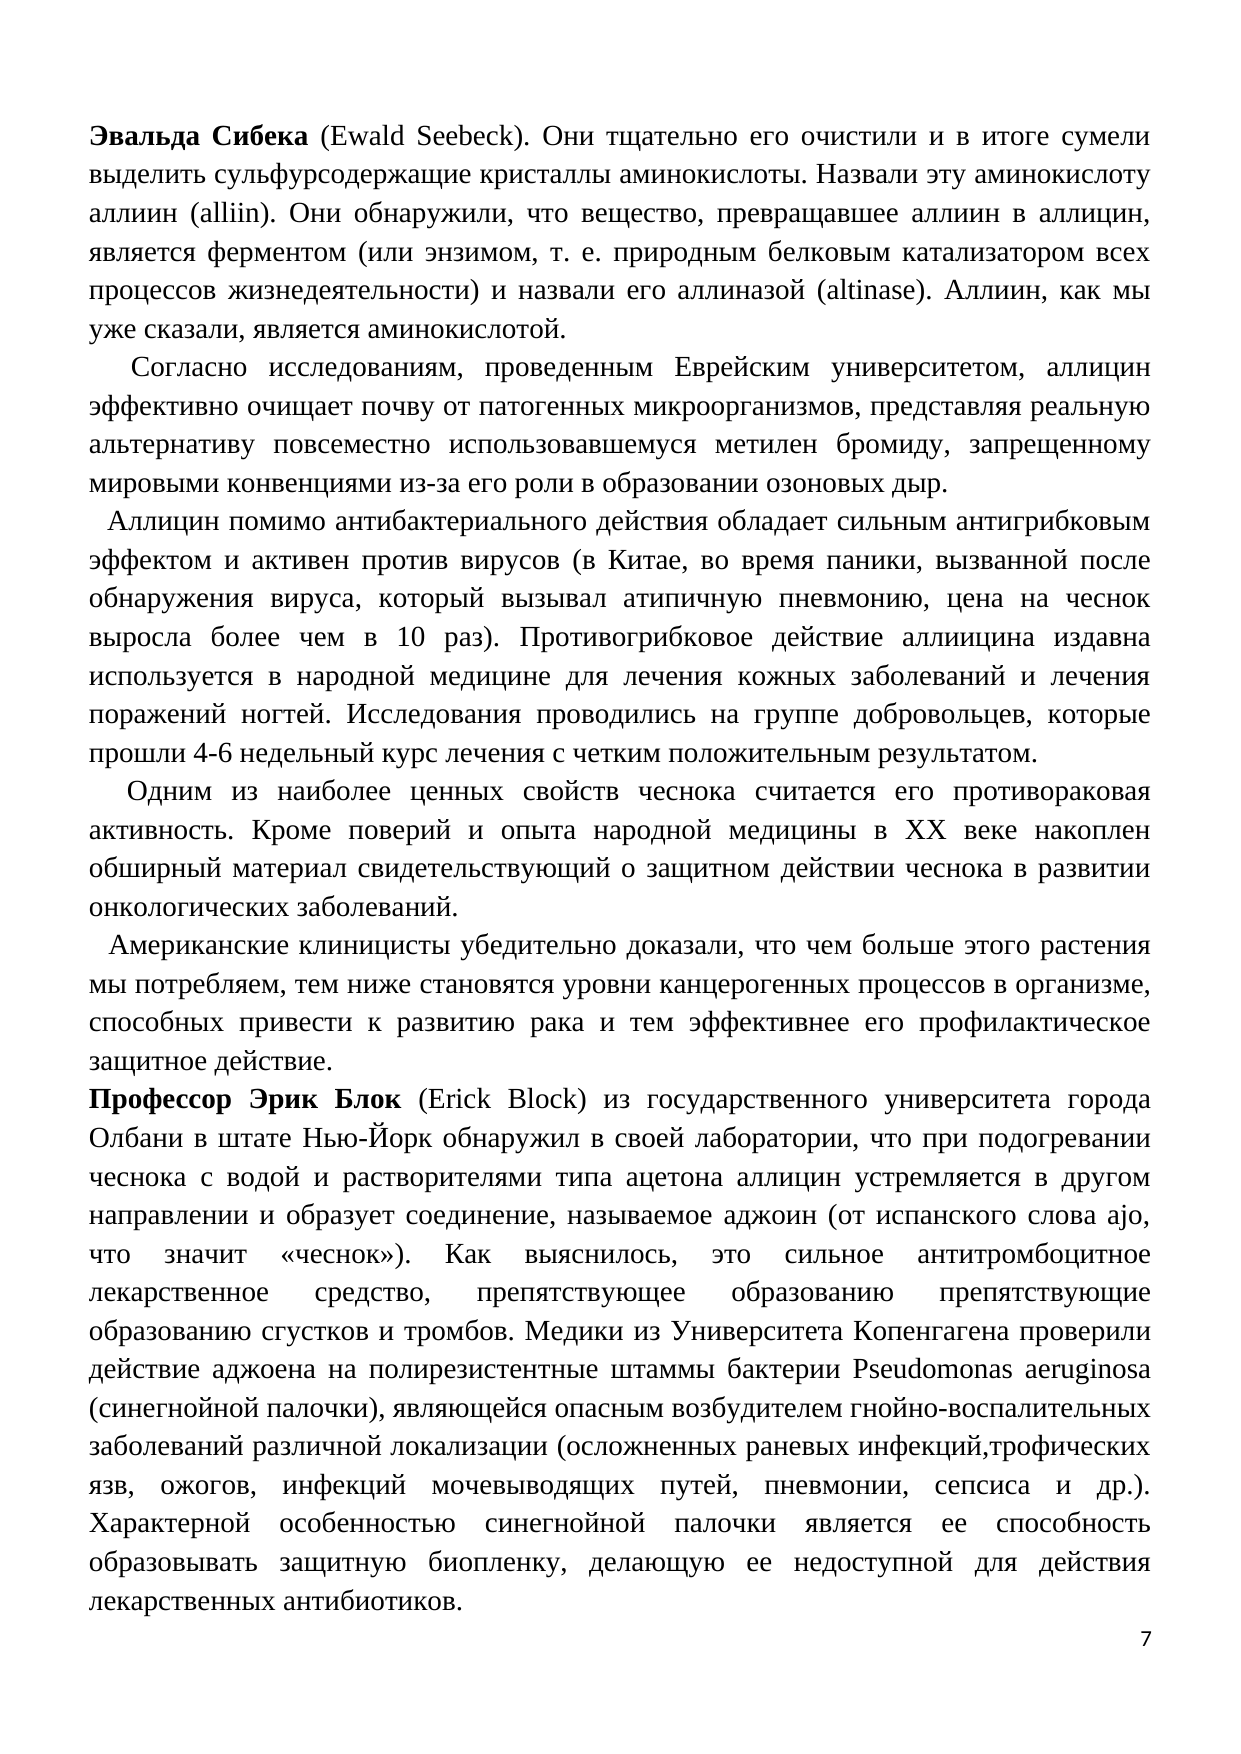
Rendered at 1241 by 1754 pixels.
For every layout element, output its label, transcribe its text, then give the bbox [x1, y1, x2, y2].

text Профессор Эрик Блок (Erick Block) из государственного университета города Олбани в штате Нью-Йорк обнаружил в своей лаборатории, что при подогревании чеснока с водой и растворителями типа ацетона аллицин устремляется в другом направлении и образует соединение, называемое аджоин (от испанского слова ajo, что значит «чеснок»). Как выяснилось, это сильное антитромбоцитное лекарственное средство, препятствующее образованию препятствующие образованию сгустков и тромбов. Медики из Университета Копенгагена проверили действие аджоена на полирезистентные штаммы бактерии Pseudomonas aeruginosa (синегнойной палочки), являющейся опасным возбудителем гнойно-воспалительных заболеваний различной локализации (осложненных раневых инфекций,трофических язв, ожогов, инфекций мочевыводящих путей, пневмонии, сепсиса и др.). Характерной особенностью синегнойной палочки является ее способность образовывать защитную биопленку, делающую ее недоступной для действия лекарственных антибиотиков. [89, 1082, 1152, 1616]
text Одним из наиболее ценных свойств чеснока считается его противораковая активность. Кроме поверий и опыта народной медицины в ХХ веке накоплен обширный материал свидетельствующий о защитном действии чеснока в развитии онкологических заболеваний. [89, 773, 1152, 922]
text Американские клиницисты убедительно доказали, что чем больше этого растения мы потребляем, тем ниже становятся уровни канцерогенных процессов в организме, способных привести к развитию рака и тем эффективнее его профилактическое защитное действие. [89, 927, 1152, 1077]
text Аллицин помимо антибактериального действия обладает сильным антигрибковым эффектом и активен против вирусов (в Китае, во время паники, вызванной после обнаружения вируса, который вызывал атипичную пневмонию, цена на чеснок выросла более чем в 10 раз). Противогрибковое действие аллиицина издавна используется в народной медицине для лечения кожных заболеваний и лечения поражений ногтей. Исследования проводились на группе добровольцев, которые прошли 4-6 недельный курс лечения с четким положительным результатом. [89, 503, 1152, 768]
text Согласно исследованиям, проведенным Еврейским университетом, аллицин эффективно очищает почву от патогенных микроорганизмов, представляя реальную альтернативу повсеместно использовавшемуся метилен бромиду, запрещенному мировыми конвенциями из-за его роли в образовании озоновых дыр. [89, 349, 1152, 498]
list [89, 118, 1152, 344]
